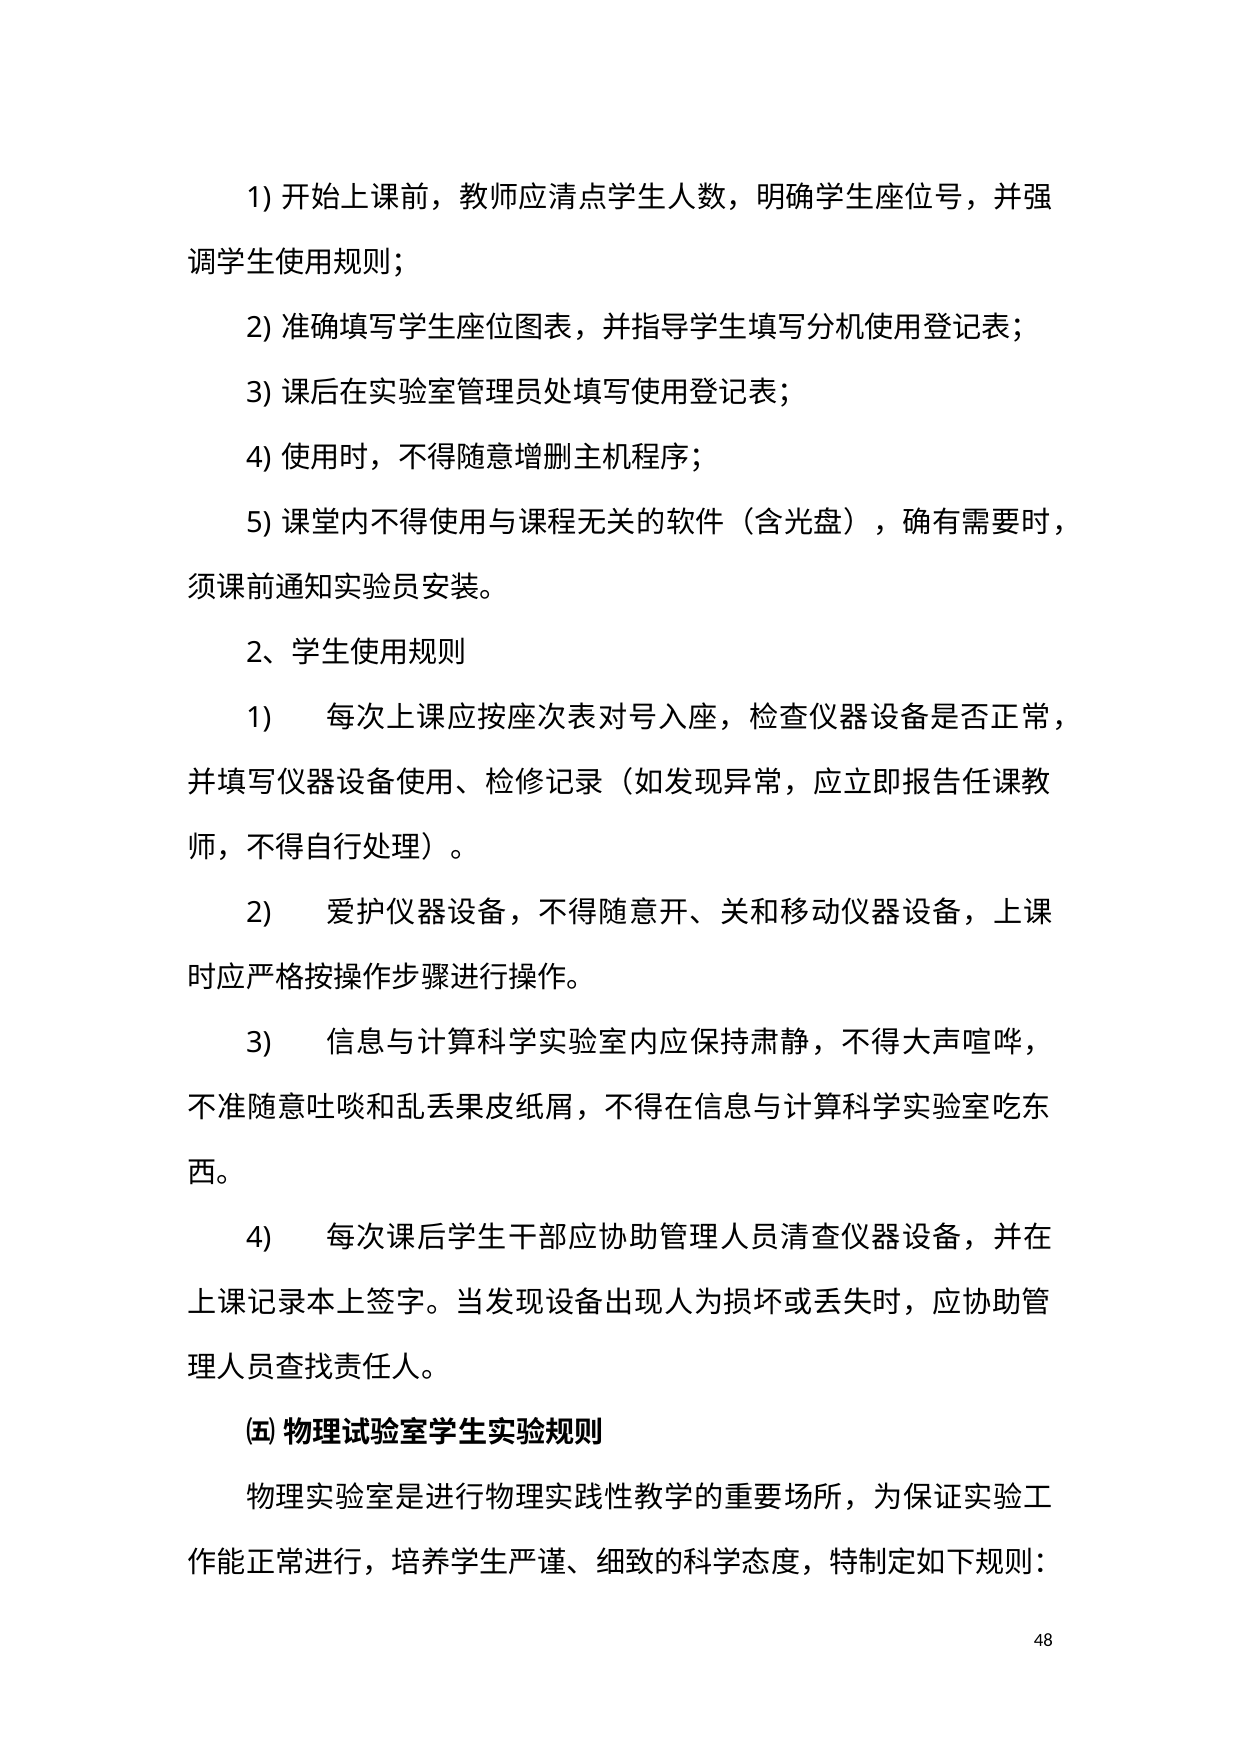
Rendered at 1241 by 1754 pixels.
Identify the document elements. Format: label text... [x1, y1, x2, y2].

list 信息与计算科学实验室内应保持肃静，不得大声喧哗，不准随意吐啖和乱丢果皮纸屑，不得在信息与计算科学实验室吃东西。 [187, 1007, 1053, 1202]
list 爱护仪器设备，不得随意开、关和移动仪器设备，上课时应严格按操作步骤进行操作。 [187, 877, 1053, 1007]
list 每次课后学生干部应协助管理人员清查仪器设备，并在上课记录本上签字。当发现设备出现人为损坏或丢失时，应协助管理人员查找责任人。 [187, 1202, 1053, 1397]
list 使用时，不得随意增删主机程序； [187, 422, 1053, 487]
list 每次上课应按座次表对号入座，检查仪器设备是否正常，并填写仪器设备使用、检修记录（如发现异常，应立即报告任课教师，不得自行处理）。 [187, 682, 1053, 877]
text ㈤ 物理试验室学生实验规则 [187, 1397, 1053, 1462]
list 准确填写学生座位图表，并指导学生填写分机使用登记表； [187, 292, 1053, 357]
text 2、学生使用规则 [187, 617, 1053, 682]
text 物理实验室是进行物理实践性教学的重要场所，为保证实验工作能正常进行，培养学生严谨、细致的科学态度，特制定如下规则： [187, 1462, 1053, 1592]
list 课堂内不得使用与课程无关的软件（含光盘），确有需要时，须课前通知实验员安装。 [187, 487, 1053, 617]
list 课后在实验室管理员处填写使用登记表； [187, 357, 1053, 422]
list 开始上课前，教师应清点学生人数，明确学生座位号，并强调学生使用规则； [187, 162, 1053, 292]
